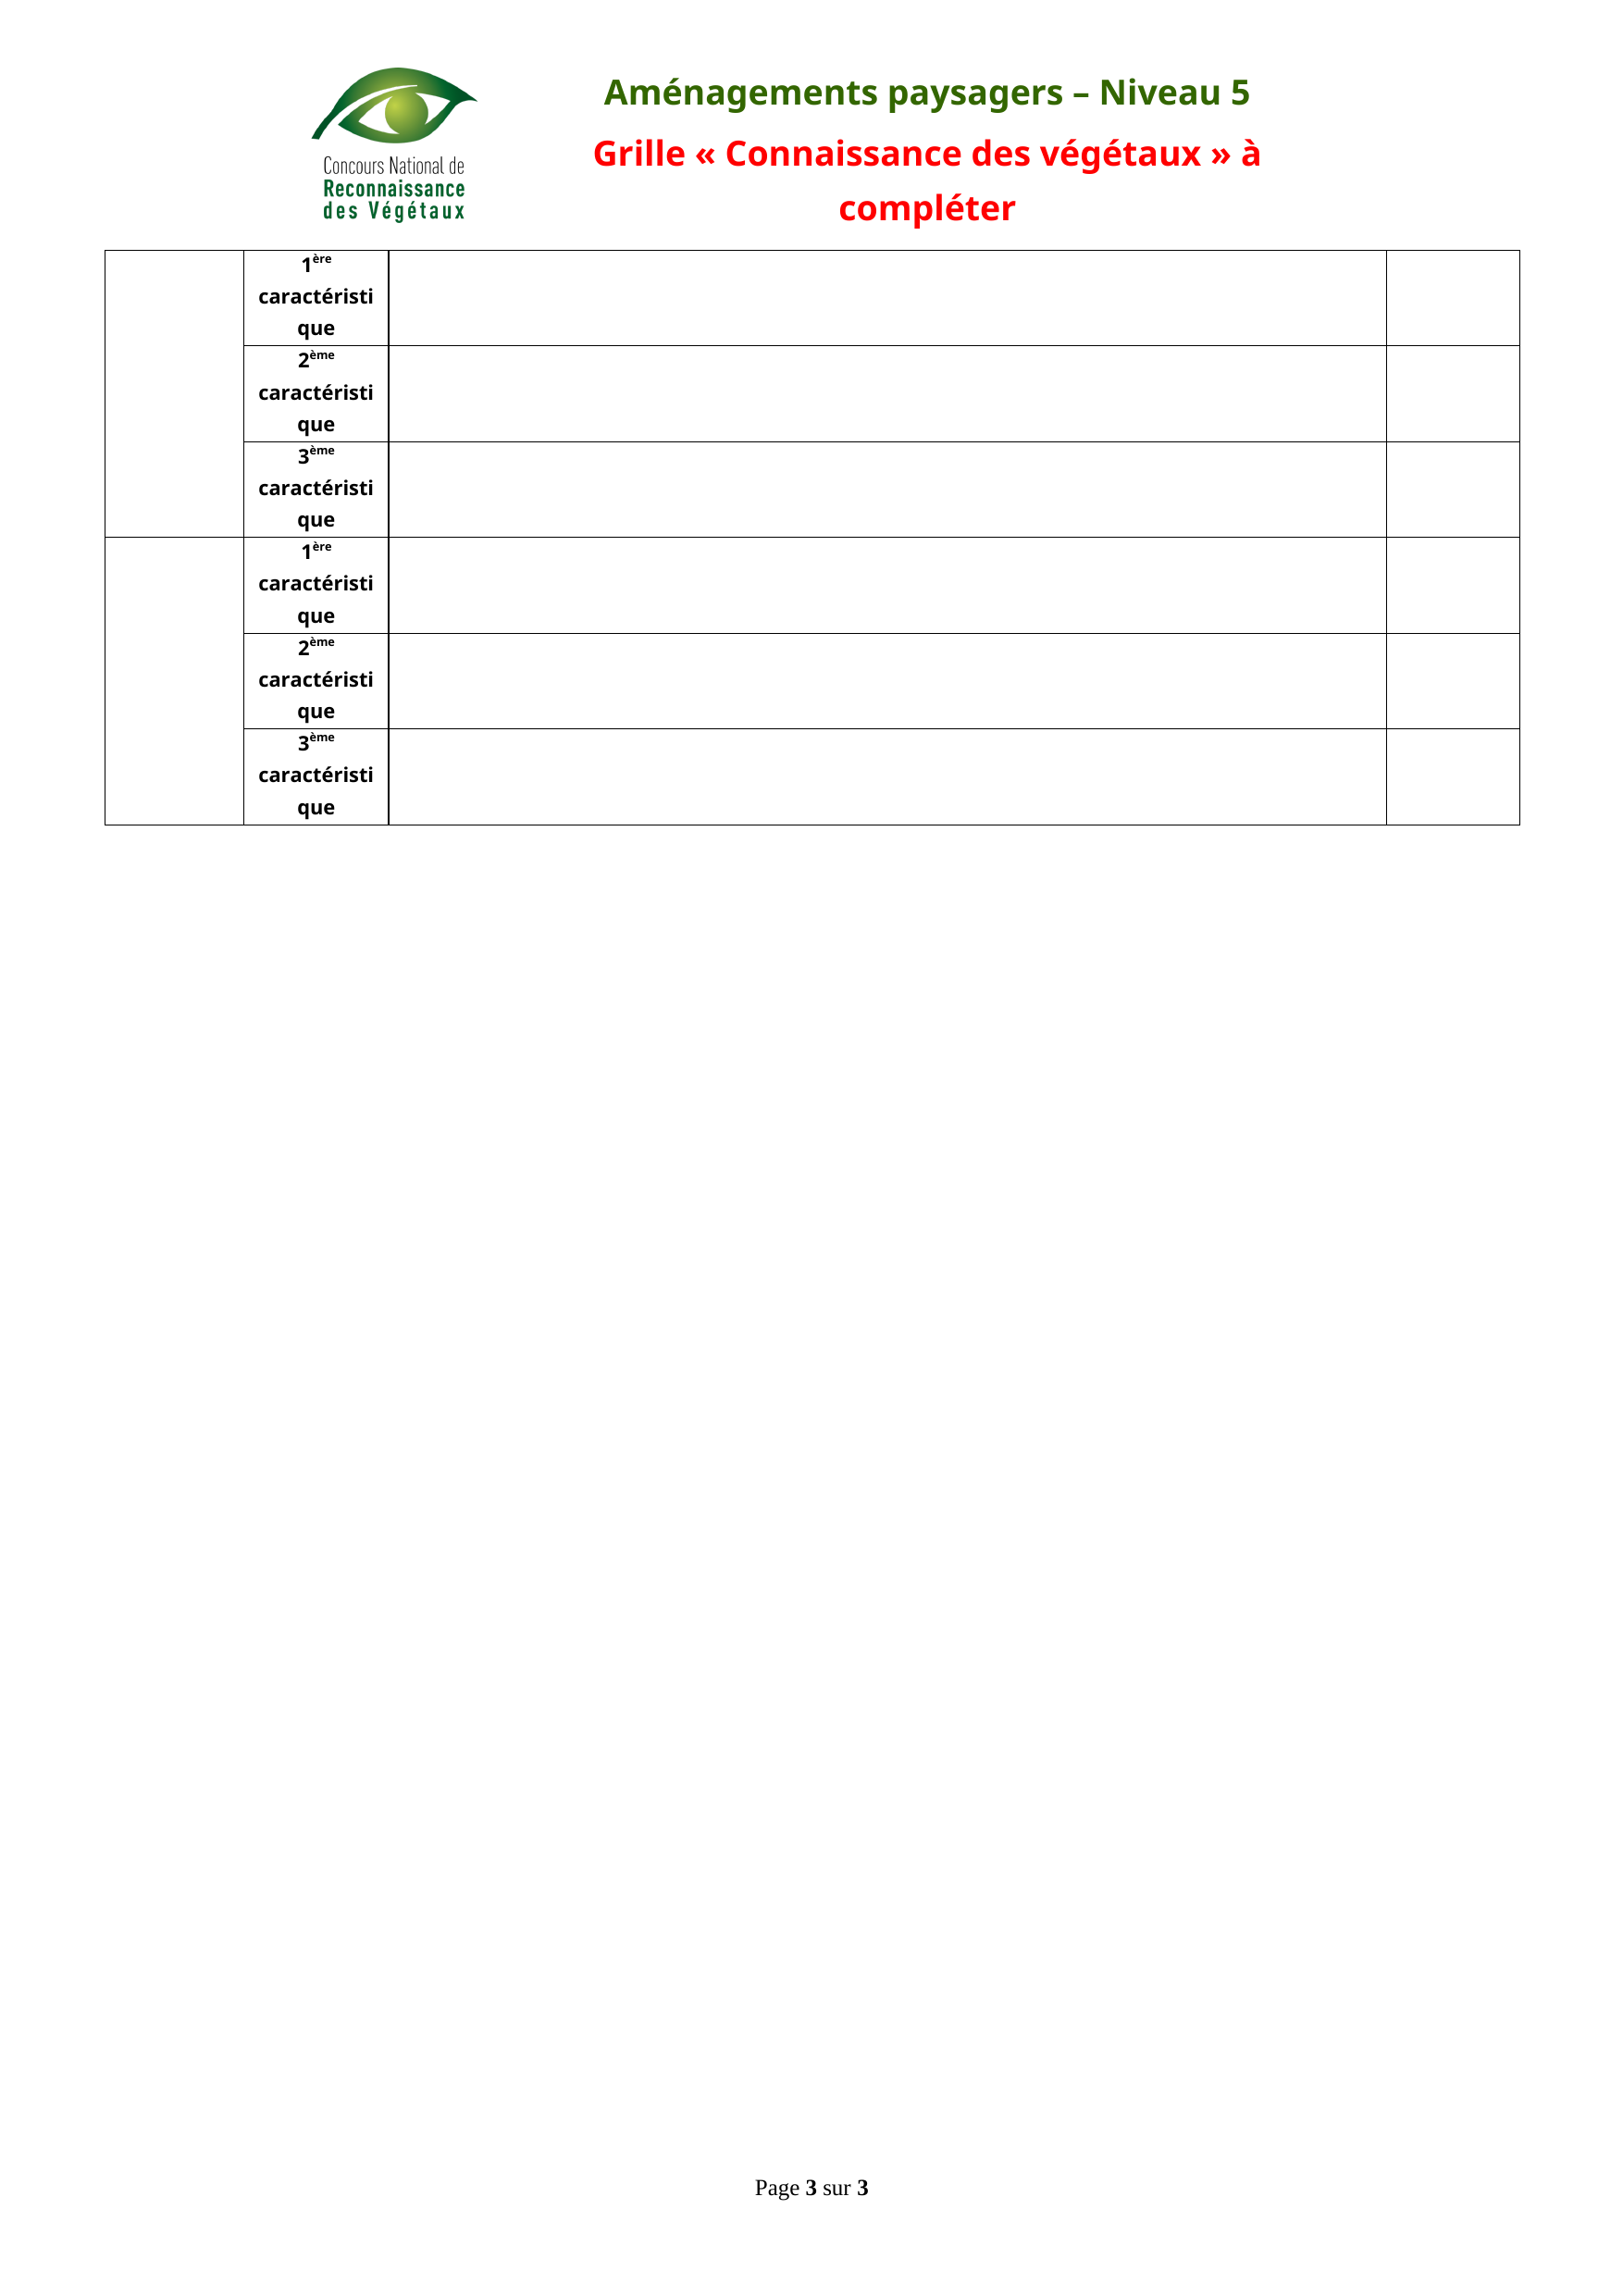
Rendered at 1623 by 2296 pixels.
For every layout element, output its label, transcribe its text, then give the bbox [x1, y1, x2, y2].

table_cell [1387, 346, 1519, 441]
table_cell 1ère caractéristique [244, 251, 388, 345]
table_cell [390, 634, 1386, 728]
table_cell [390, 442, 1386, 537]
table_cell [1387, 729, 1519, 825]
table_cell [390, 251, 1386, 345]
table_cell 2ème caractéristique [244, 346, 388, 441]
table_cell 2ème caractéristique [244, 634, 388, 728]
table_cell 3ème caractéristique [244, 729, 388, 825]
picture [311, 68, 478, 223]
table_cell 1ère caractéristique [244, 538, 388, 633]
table_cell [1387, 538, 1519, 633]
table_cell [390, 729, 1386, 825]
table_cell 3ème caractéristique [244, 442, 388, 537]
table_cell [105, 251, 243, 537]
table_cell [390, 538, 1386, 633]
table_cell [1387, 634, 1519, 728]
table_cell [1387, 442, 1519, 537]
table_cell [390, 346, 1386, 441]
table_cell [1387, 251, 1519, 345]
table_cell [105, 538, 243, 825]
